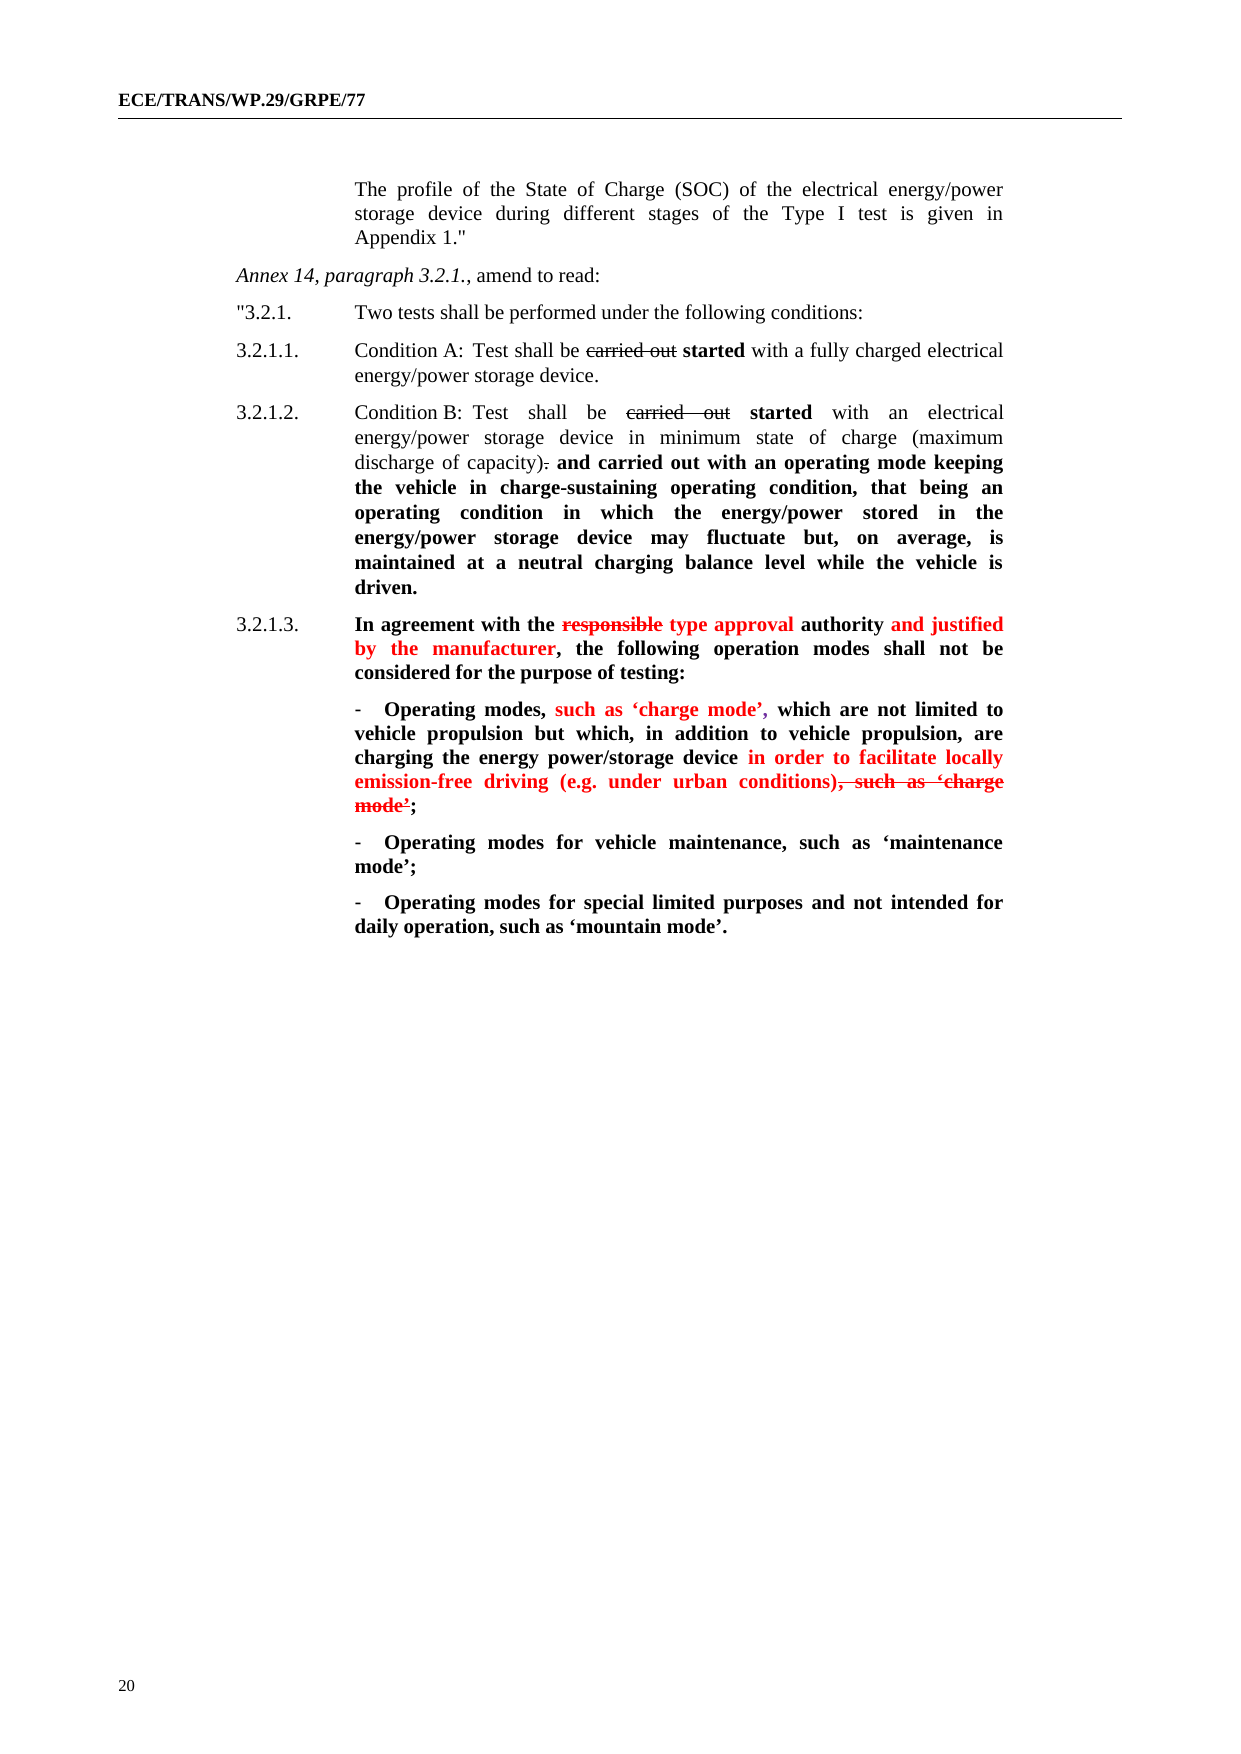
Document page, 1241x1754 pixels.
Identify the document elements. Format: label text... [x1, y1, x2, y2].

text 3.2.1.3. In agreement with the responsible type approval authority and justified by the manufacturer, the following operation modes shall not be considered for the purpose of testing: [236, 612, 1004, 684]
text - Operating modes, such as ‘charge mode’, which are not limited to vehicle propulsion but which, in addition to vehicle propulsion, are charging the energy power/storage device in order to facilitate locally emission-free driving (e.g. under urban conditions), such as ‘charge mode’; [354, 697, 1004, 817]
text 3.2.1.2. Condition B: Test shall be carried out started with an electrical energy/power storage device in minimum state of charge (maximum discharge of capacity). and carried out with an operating mode keeping the vehicle in charge-sustaining operating condition, that being an operating condition in which the energy/power stored in the energy/power storage device may fluctuate but, on average, is maintained at a neutral charging balance level while the vehicle is driven. [236, 399, 1004, 599]
text "3.2.1. Two tests shall be performed under the following conditions: [236, 299, 1004, 324]
text - Operating modes for special limited purposes and not intended for daily operation, such as ‘mountain mode’. [354, 890, 1004, 938]
text Annex 14, paragraph 3.2.1., amend to read: [236, 262, 1004, 287]
text 3.2.1.1. Condition A: Test shall be carried out started with a fully charged electrical energy/power storage device. [236, 337, 1004, 387]
text - Operating modes for vehicle maintenance, such as ‘maintenance mode’; [354, 829, 1004, 878]
text The profile of the State of Charge (SOC) of the electrical energy/power storage device during different stages of the Type I test is given in Appendix 1." [236, 177, 1004, 249]
